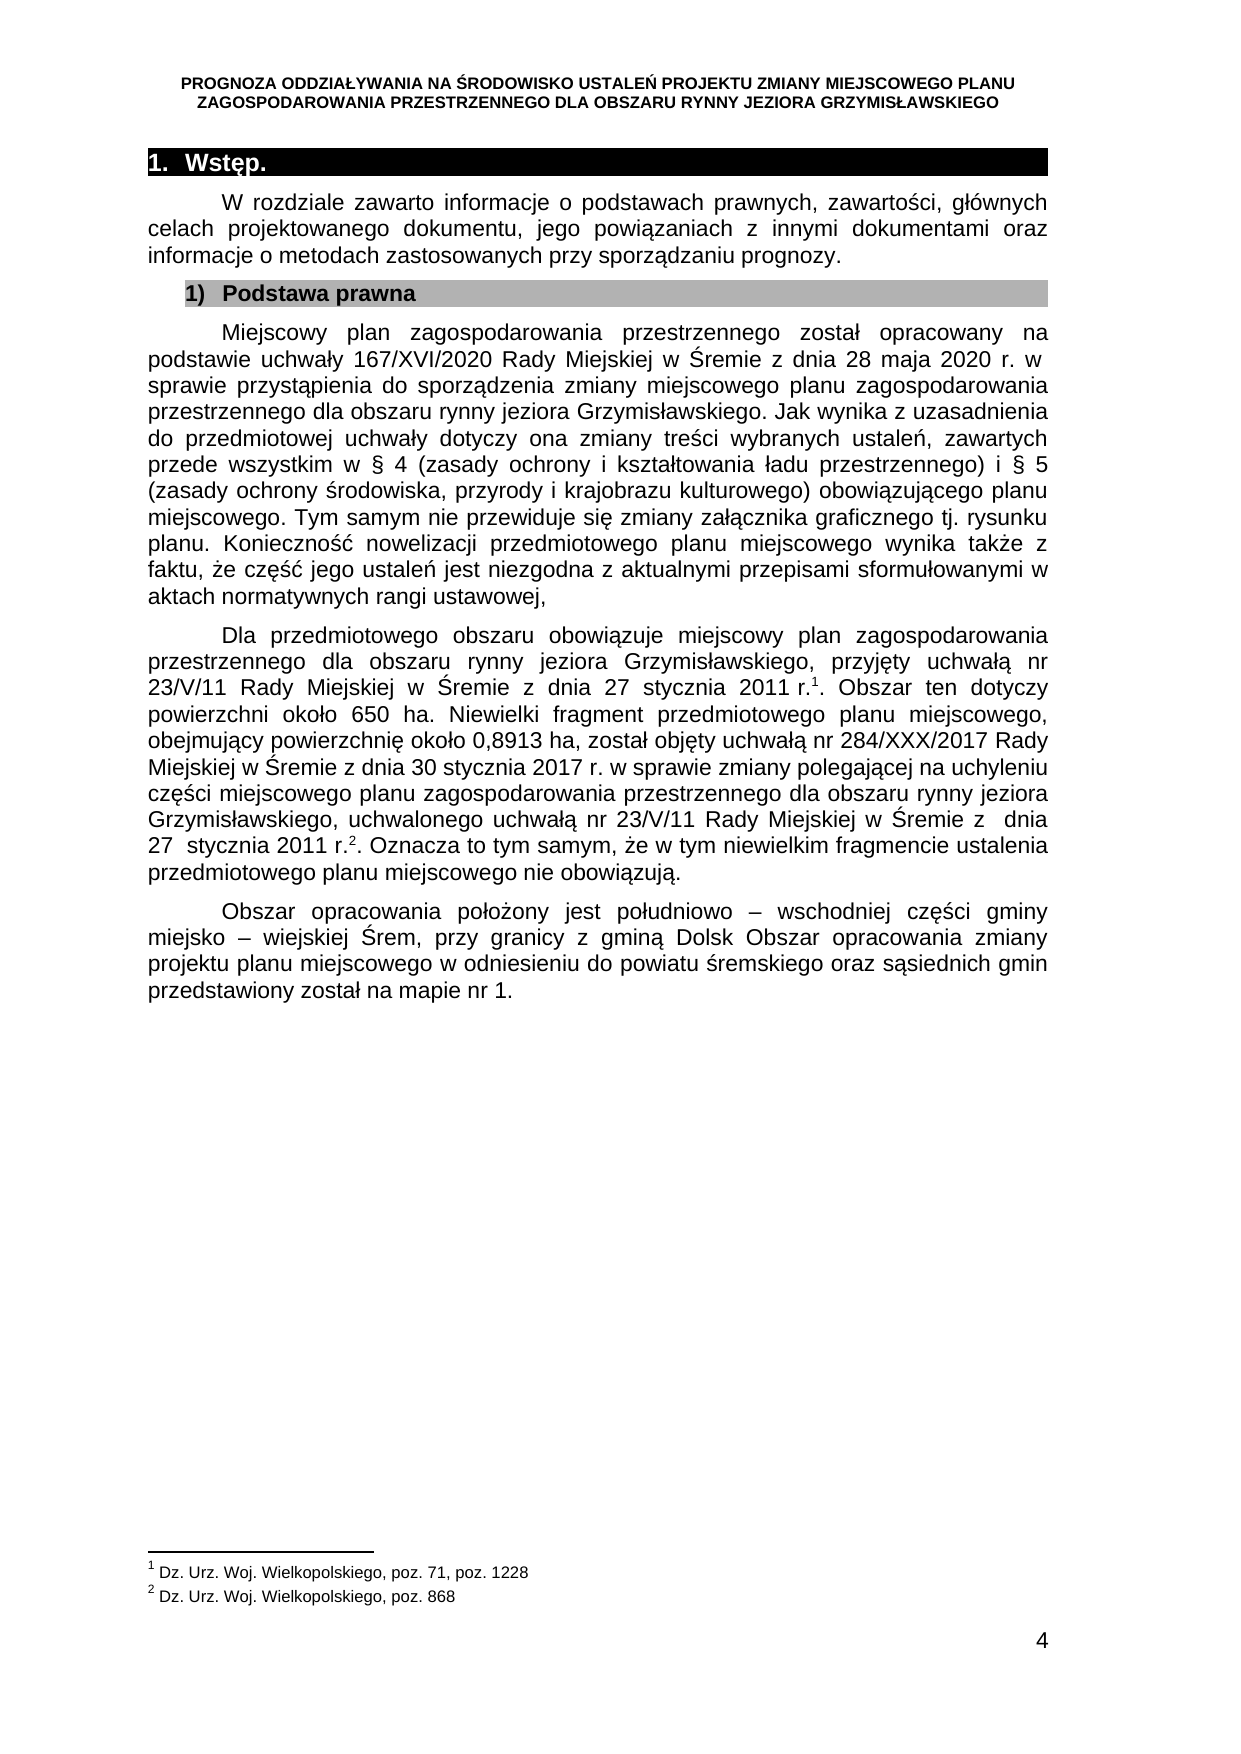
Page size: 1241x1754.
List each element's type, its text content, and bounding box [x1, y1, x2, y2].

text Dla przedmiotowego obszaru obowiązuje miejscowy plan zagospodarowania przestrzennego dla obszaru rynny jeziora Grzymisławskiego, przyjęty uchwałą nr 23/V/11 Rady Miejskiej w Śremie z dnia 27 stycznia 2011 r.. Obszar ten dotyczy powierzchni około 650 ha. Niewielki fragment przedmiotowego planu miejscowego, obejmujący powierzchnię około 0,8913 ha, został objęty uchwałą nr 284/XXX/2017 Rady Miejskiej w Śremie z dnia 30 stycznia 2017 r. w sprawie zmiany polegającej na uchyleniu części miejscowego planu zagospodarowania przestrzennego dla obszaru rynny jeziora Grzymisławskiego, uchwalonego uchwałą nr 23/V/11 Rady Miejskiej w Śremie z dnia 27 stycznia 2011 r.. Oznacza to tym samym, że w tym niewielkim fragmencie ustalenia przedmiotowego planu miejscowego nie obowiązują. [148, 622, 1048, 885]
text W rozdziale zawarto informacje o podstawach prawnych, zawartości, głównych celach projektowanego dokumentu, jego powiązaniach z innymi dokumentami oraz informacje o metodach zastosowanych przy sporządzaniu prognozy. [148, 189, 1048, 268]
subtitle Podstawa prawna [185, 280, 1048, 307]
subtitle Wstęp. [148, 148, 1048, 176]
text Obszar opracowania położony jest południowo – wschodniej części gminy miejsko – wiejskiej Śrem, przy granicy z gminą Dolsk Obszar opracowania zmiany projektu planu miejscowego w odniesieniu do powiatu śremskiego oraz sąsiednich gmin przedstawiony został na mapie nr 1. [148, 898, 1048, 1003]
text Miejscowy plan zagospodarowania przestrzennego został opracowany na podstawie uchwały 167/XVI/2020 Rady Miejskiej w Śremie z dnia 28 maja 2020 r. w sprawie przystąpienia do sporządzenia zmiany miejscowego planu zagospodarowania przestrzennego dla obszaru rynny jeziora Grzymisławskiego. Jak wynika z uzasadnienia do przedmiotowej uchwały dotyczy ona zmiany treści wybranych ustaleń, zawartych przede wszystkim w § 4 (zasady ochrony i kształtowania ładu przestrzennego) i § 5 (zasady ochrony środowiska, przyrody i krajobrazu kulturowego) obowiązującego planu miejscowego. Tym samym nie przewiduje się zmiany załącznika graficznego tj. rysunku planu. Konieczność nowelizacji przedmiotowego planu miejscowego wynika także z faktu, że część jego ustaleń jest niezgodna z aktualnymi przepisami sformułowanymi w aktach normatywnych rangi ustawowej, [148, 319, 1048, 609]
